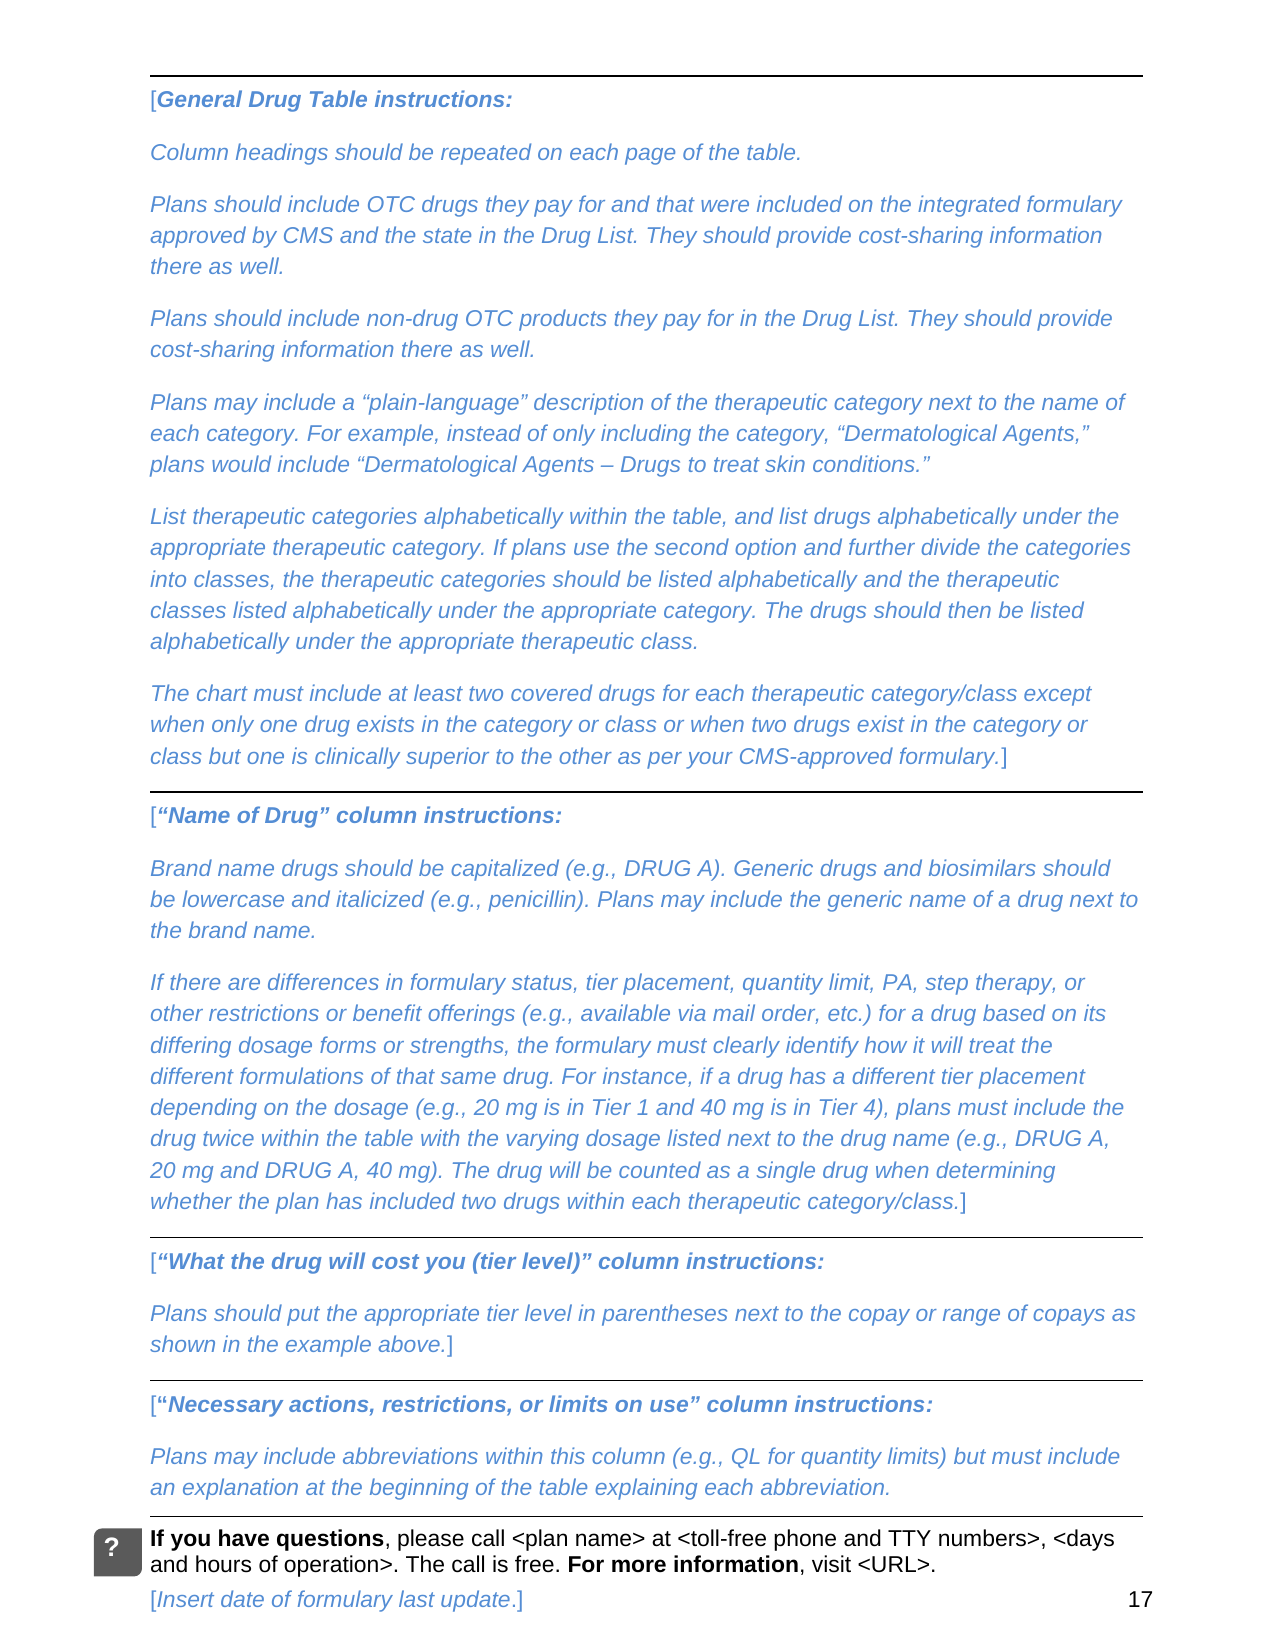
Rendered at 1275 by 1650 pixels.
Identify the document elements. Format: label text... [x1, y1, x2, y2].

text [“Name of Drug” column instructions: [150, 793, 1143, 830]
text Plans should put the appropriate tier level in parentheses next to the copay or range of copays as shown in the example above.] [150, 1296, 1143, 1359]
text [“Necessary actions, restrictions, or limits on use” column instructions: [150, 1381, 1143, 1419]
text [“What the drug will cost you (tier level)” column instructions: [150, 1238, 1143, 1276]
text List therapeutic categories alphabetically within the table, and list drugs alphabetically under the appropriate therapeutic category. If plans use the second option and further divide the categories into classes, the therapeutic categories should be listed alphabetically and the therapeutic classes listed alphabetically under the appropriate category. The drugs should then be listed alphabetically under the appropriate therapeutic class. [150, 499, 1143, 656]
text If there are differences in formulary status, tier placement, quantity limit, PA, step therapy, or other restrictions or benefit offerings (e.g., available via mail order, etc.) for a drug based on its differing dosage forms or strengths, the formulary must clearly identify how it will treat the different formulations of that same drug. For instance, if a drug has a different tier placement depending on the dosage (e.g., 20 mg is in Tier 1 and 40 mg is in Tier 4), plans must include the drug twice within the table with the varying dosage listed next to the drug name (e.g., DRUG A, 20 mg and DRUG A, 40 mg). The drug will be counted as a single drug when determining whether the plan has included two drugs within each therapeutic category/class.] [150, 966, 1143, 1216]
text Brand name drugs should be capitalized (e.g., DRUG A). Generic drugs and biosimilars should be lowercase and italicized (e.g., penicillin). Plans may include the generic name of a drug next to the brand name. [150, 851, 1143, 945]
text Column headings should be repeated on each page of the table. [150, 135, 1143, 166]
text Plans should include non-drug OTC products they pay for in the Drug List. They should provide cost-sharing information there as well. [150, 302, 1143, 364]
text Plans may include abbreviations within this column (e.g., QL for quantity limits) but must include an explanation at the beginning of the table explaining each abbreviation. [150, 1439, 1143, 1502]
text Plans should include OTC drugs they pay for and that were included on the integrated formulary approved by CMS and the state in the Drug List. They should provide cost-sharing information there as well. [150, 187, 1143, 281]
text [General Drug Table instructions: [150, 77, 1143, 114]
text The chart must include at least two covered drugs for each therapeutic category/class except when only one drug exists in the category or class or when two drugs exist in the category or class but one is clinically superior to the other as per your CMS-approved formulary.] [150, 677, 1143, 770]
text Plans may include a “plain-language” description of the therapeutic category next to the name of each category. For example, instead of only including the category, “Dermatological Agents,” plans would include “Dermatological Agents – Drugs to treat skin conditions.” [150, 385, 1143, 479]
